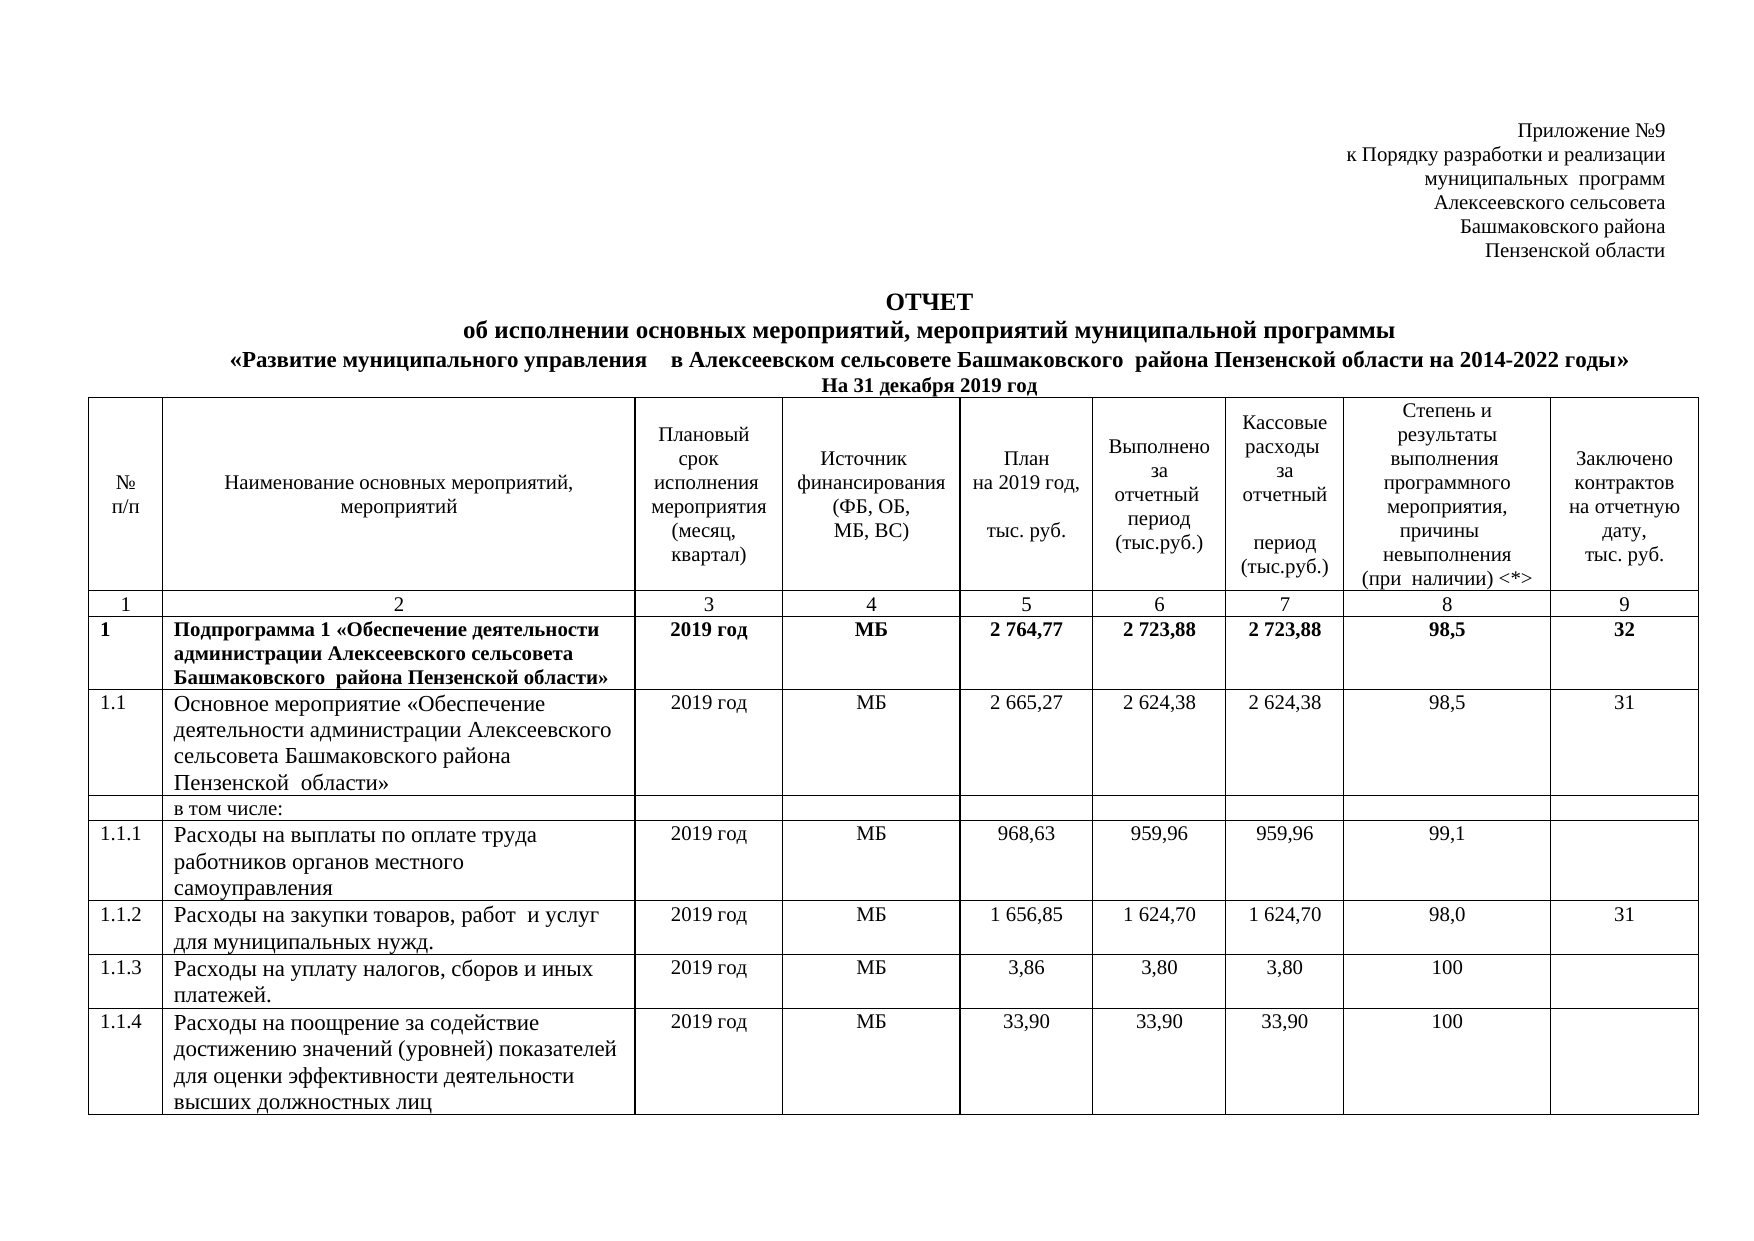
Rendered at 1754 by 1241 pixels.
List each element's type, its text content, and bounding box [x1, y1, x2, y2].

table_header Заключено контрактов на отчетную дату, тыс. руб. [1551, 398, 1698, 590]
table_cell МБ [783, 901, 959, 954]
table_cell МБ [783, 1009, 959, 1114]
text На 31 декабря 2019 год [118, 373, 1665, 397]
table_cell 7 [1226, 591, 1343, 616]
table_cell 2019 год [636, 821, 782, 900]
table_cell 1.1.3 [89, 955, 162, 1008]
table_header Выполнено за отчетный период (тыс.руб.) [1093, 398, 1225, 590]
text Алексеевского сельсовета [118, 190, 1665, 214]
table_cell 1.1.4 [89, 1009, 162, 1114]
table_cell 2019 год [636, 955, 782, 1008]
table_cell Расходы на выплаты по оплате труда работников органов местного самоуправления [163, 821, 634, 900]
table_cell 1.1 [89, 690, 162, 795]
table_header Степень и результаты выполнения программного мероприятия, причины невыполнения (при наличии) <*> [1344, 398, 1550, 590]
table_header Источник финансирования (ФБ, ОБ, МБ, ВС) [783, 398, 959, 590]
table_cell 5 [961, 591, 1092, 616]
table_cell 1 624,70 [1226, 901, 1343, 954]
table_cell [636, 796, 782, 820]
table_header Кассовые расходы за отчетный период (тыс.руб.) [1226, 398, 1343, 590]
table_cell 2 723,88 [1093, 617, 1225, 689]
table_cell 98,0 [1344, 901, 1550, 954]
table_cell 8 [1344, 591, 1550, 616]
table_cell 9 [1551, 591, 1698, 616]
table_cell [1551, 1009, 1698, 1114]
table_cell [1551, 955, 1698, 1008]
table_cell 2 764,77 [961, 617, 1092, 689]
table_cell 99,1 [1344, 821, 1550, 900]
text «Развитие муниципального управления в Алексеевском сельсовете Башмаковского района Пензенской области на 2014-2022 годы» [118, 344, 1665, 373]
table_cell Расходы на уплату налогов, сборов и иных платежей. [163, 955, 634, 1008]
table_cell МБ [783, 617, 959, 689]
table_cell 3,80 [1093, 955, 1225, 1008]
text к Порядку разработки и реализации [118, 142, 1665, 166]
table_cell [1226, 796, 1343, 820]
table_cell 2019 год [636, 1009, 782, 1114]
table_cell Расходы на поощрение за содействие достижению значений (уровней) показателей для оценки эффективности деятельности высших должностных лиц [163, 1009, 634, 1114]
table_cell МБ [783, 690, 959, 795]
table_cell Расходы на закупки товаров, работ и услуг для муниципальных нужд. [163, 901, 634, 954]
table_cell 2019 год [636, 690, 782, 795]
table_header Наименование основных мероприятий, мероприятий [163, 398, 634, 590]
table_cell 1.1.2 [89, 901, 162, 954]
table_cell 98,5 [1344, 617, 1550, 689]
table_cell 31 [1551, 690, 1698, 795]
table_cell 959,96 [1093, 821, 1225, 900]
table_cell 2 624,38 [1226, 690, 1343, 795]
table_cell 1.1.1 [89, 821, 162, 900]
text об исполнении основных мероприятий, мероприятий муниципальной программы [118, 315, 1665, 344]
table_cell Подпрограмма 1 «Обеспечение деятельности администрации Алексеевского сельсовета Башмаковского района Пензенской области» [163, 617, 634, 689]
table_cell 33,90 [1093, 1009, 1225, 1114]
table_cell 1 [89, 617, 162, 689]
table_cell 3,86 [961, 955, 1092, 1008]
table_cell 33,90 [1226, 1009, 1343, 1114]
table_cell МБ [783, 955, 959, 1008]
table_cell 98,5 [1344, 690, 1550, 795]
table_cell 1 656,85 [961, 901, 1092, 954]
table_cell 100 [1344, 1009, 1550, 1114]
table_cell [1093, 796, 1225, 820]
table_cell МБ [783, 821, 959, 900]
table_header № п/п [89, 398, 162, 590]
table_cell 2 665,27 [961, 690, 1092, 795]
table_cell 3 [636, 591, 782, 616]
table_cell 100 [1344, 955, 1550, 1008]
text Пензенской области [118, 238, 1665, 262]
table_cell 2 [163, 591, 634, 616]
table_header Плановый срок исполнения мероприятия (месяц, квартал) [636, 398, 782, 590]
table_cell [1551, 821, 1698, 900]
table_cell 6 [1093, 591, 1225, 616]
table_cell в том числе: [163, 796, 634, 820]
table_cell 1 624,70 [1093, 901, 1225, 954]
text Башмаковского района [118, 214, 1665, 238]
table_cell 3,80 [1226, 955, 1343, 1008]
table_cell 959,96 [1226, 821, 1343, 900]
table_cell 33,90 [961, 1009, 1092, 1114]
table_cell [1551, 796, 1698, 820]
table_cell 1 [89, 591, 162, 616]
text муниципальных программ [118, 166, 1665, 190]
table_header План на 2019 год, тыс. руб. [961, 398, 1092, 590]
table_cell 2019 год [636, 617, 782, 689]
table_cell [1344, 796, 1550, 820]
table_cell [961, 796, 1092, 820]
text ОТЧЕТ [118, 287, 1665, 315]
table_cell [783, 796, 959, 820]
table_cell 968,63 [961, 821, 1092, 900]
table_cell 2 723,88 [1226, 617, 1343, 689]
table_cell 2 624,38 [1093, 690, 1225, 795]
table_cell [89, 796, 162, 820]
table_cell Основное мероприятие «Обеспечение деятельности администрации Алексеевского сельсовета Башмаковского района Пензенской области» [163, 690, 634, 795]
text Приложение №9 [118, 118, 1665, 142]
table_cell 32 [1551, 617, 1698, 689]
table_cell 31 [1551, 901, 1698, 954]
table_cell 4 [783, 591, 959, 616]
table_cell 2019 год [636, 901, 782, 954]
